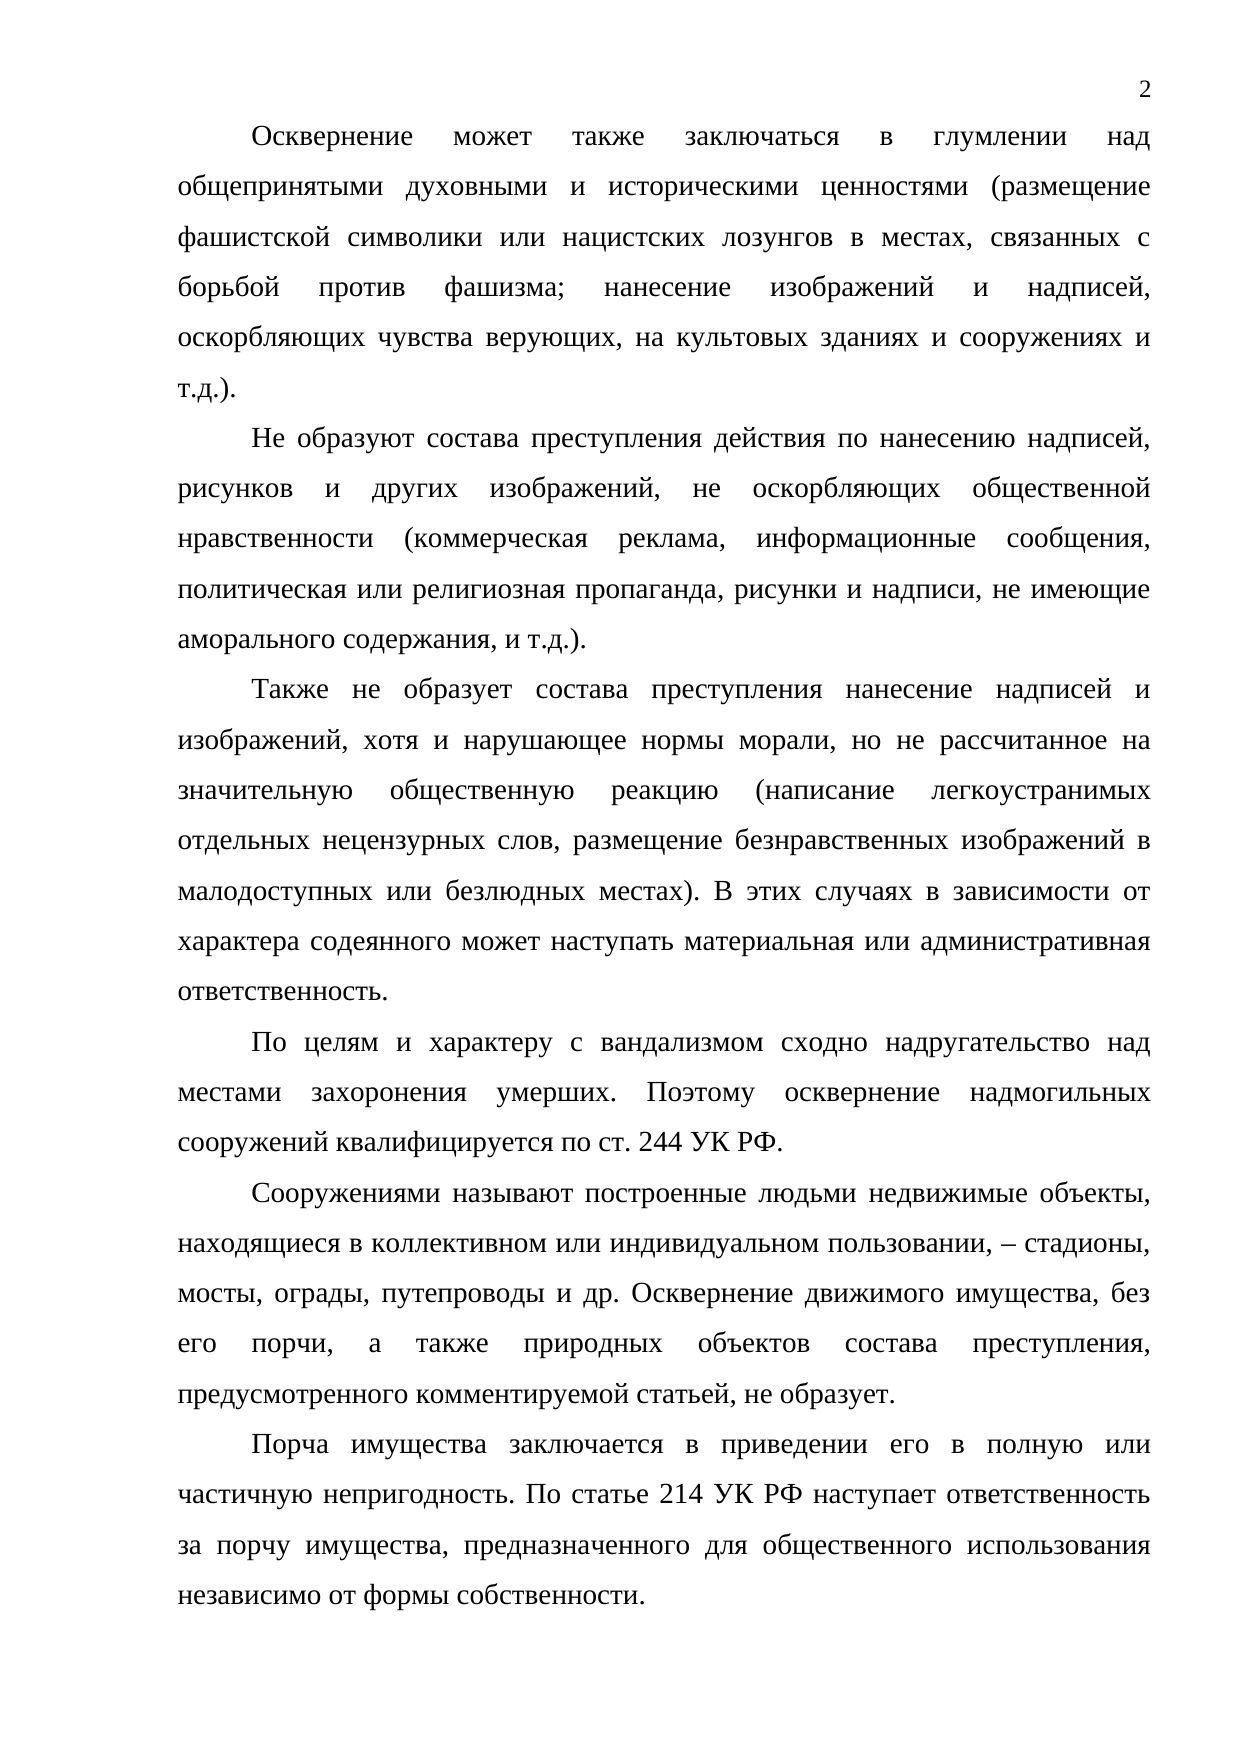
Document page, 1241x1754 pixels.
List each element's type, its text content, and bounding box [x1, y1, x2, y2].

text Также не образует состава преступления нанесение надписей и изображений, хотя и нарушающее нормы морали, но не рассчитанное на значительную общественную реакцию (написание легкоустранимых отдельных нецензурных слов, размещение безнравственных изображений в малодоступных или безлюдных местах). В этих случаях в зависимости от характера содеянного может наступать материальная или административная ответственность. [177, 672, 1152, 1007]
text Не образуют состава преступления действия по нанесению надписей, рисунков и других изображений, не оскорбляющих общественной нравственности (коммерческая реклама, информационные сообщения, политическая или религиозная пропаганда, рисунки и надписи, не имеющие аморального содержания, и т.д.). [177, 420, 1152, 655]
text По целям и характеру с вандализмом сходно надругательство над местами захоронения умерших. Поэтому осквернение надмогильных сооружений квалифицируется по ст. 244 УК РФ. [177, 1024, 1152, 1158]
text Осквернение может также заключаться в глумлении над общепринятыми духовными и историческими ценностями (размещение фашистской символики или нацистских лозунгов в местах, связанных с борьбой против фашизма; нанесение изображений и надписей, оскорбляющих чувства верующих, на культовых зданиях и сооружениях и т.д.). [177, 118, 1152, 403]
text Сооружениями называют построенные людьми недвижимые объекты, находящиеся в коллективном или индивидуальном пользовании, – стадионы, мосты, ограды, путепроводы и др. Осквернение движимого имущества, без его порчи, а также природных объектов состава преступления, предусмотренного комментируемой статьей, не образует. [177, 1175, 1152, 1409]
text Порча имущества заключается в приведении его в полную или частичную непригодность. По статье 214 УК РФ наступает ответственность за порчу имущества, предназначенного для общественного использования независимо от формы собственности. [177, 1426, 1152, 1611]
